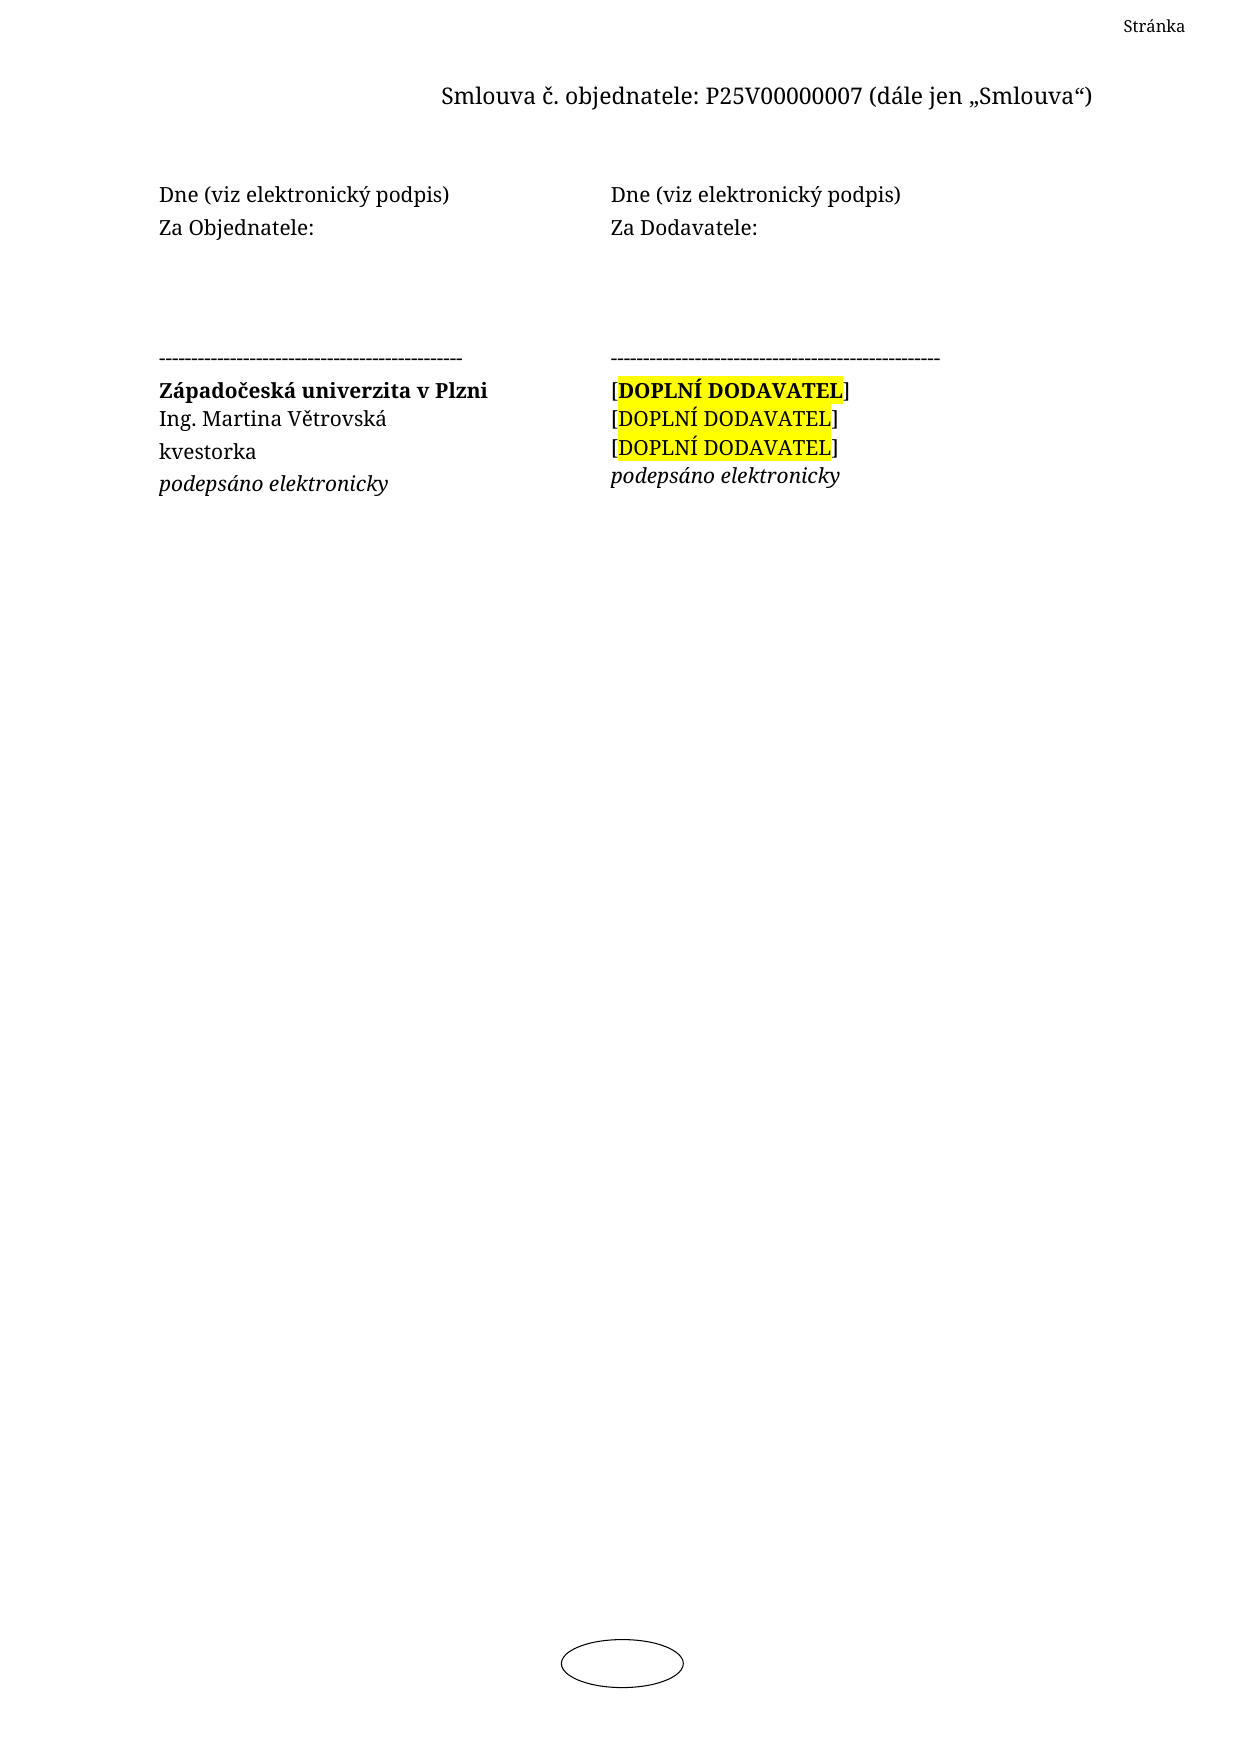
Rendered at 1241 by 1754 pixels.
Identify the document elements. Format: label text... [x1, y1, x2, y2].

table_header Dne (viz elektronický podpis) Za Dodavatele: --------------------------------------------------- [DOPLNÍ DODAVATEL] [DOPLNÍ DODAVATEL] [DOPLNÍ DODAVATEL] podepsáno elektronicky [599, 180, 1051, 498]
table_header Dne (viz elektronický podpis) Za Objednatele: ----------------------------------------------- Západočeská univerzita v Plzni Ing. Martina Větrovská kvestorka podepsáno elektronicky [148, 180, 599, 498]
